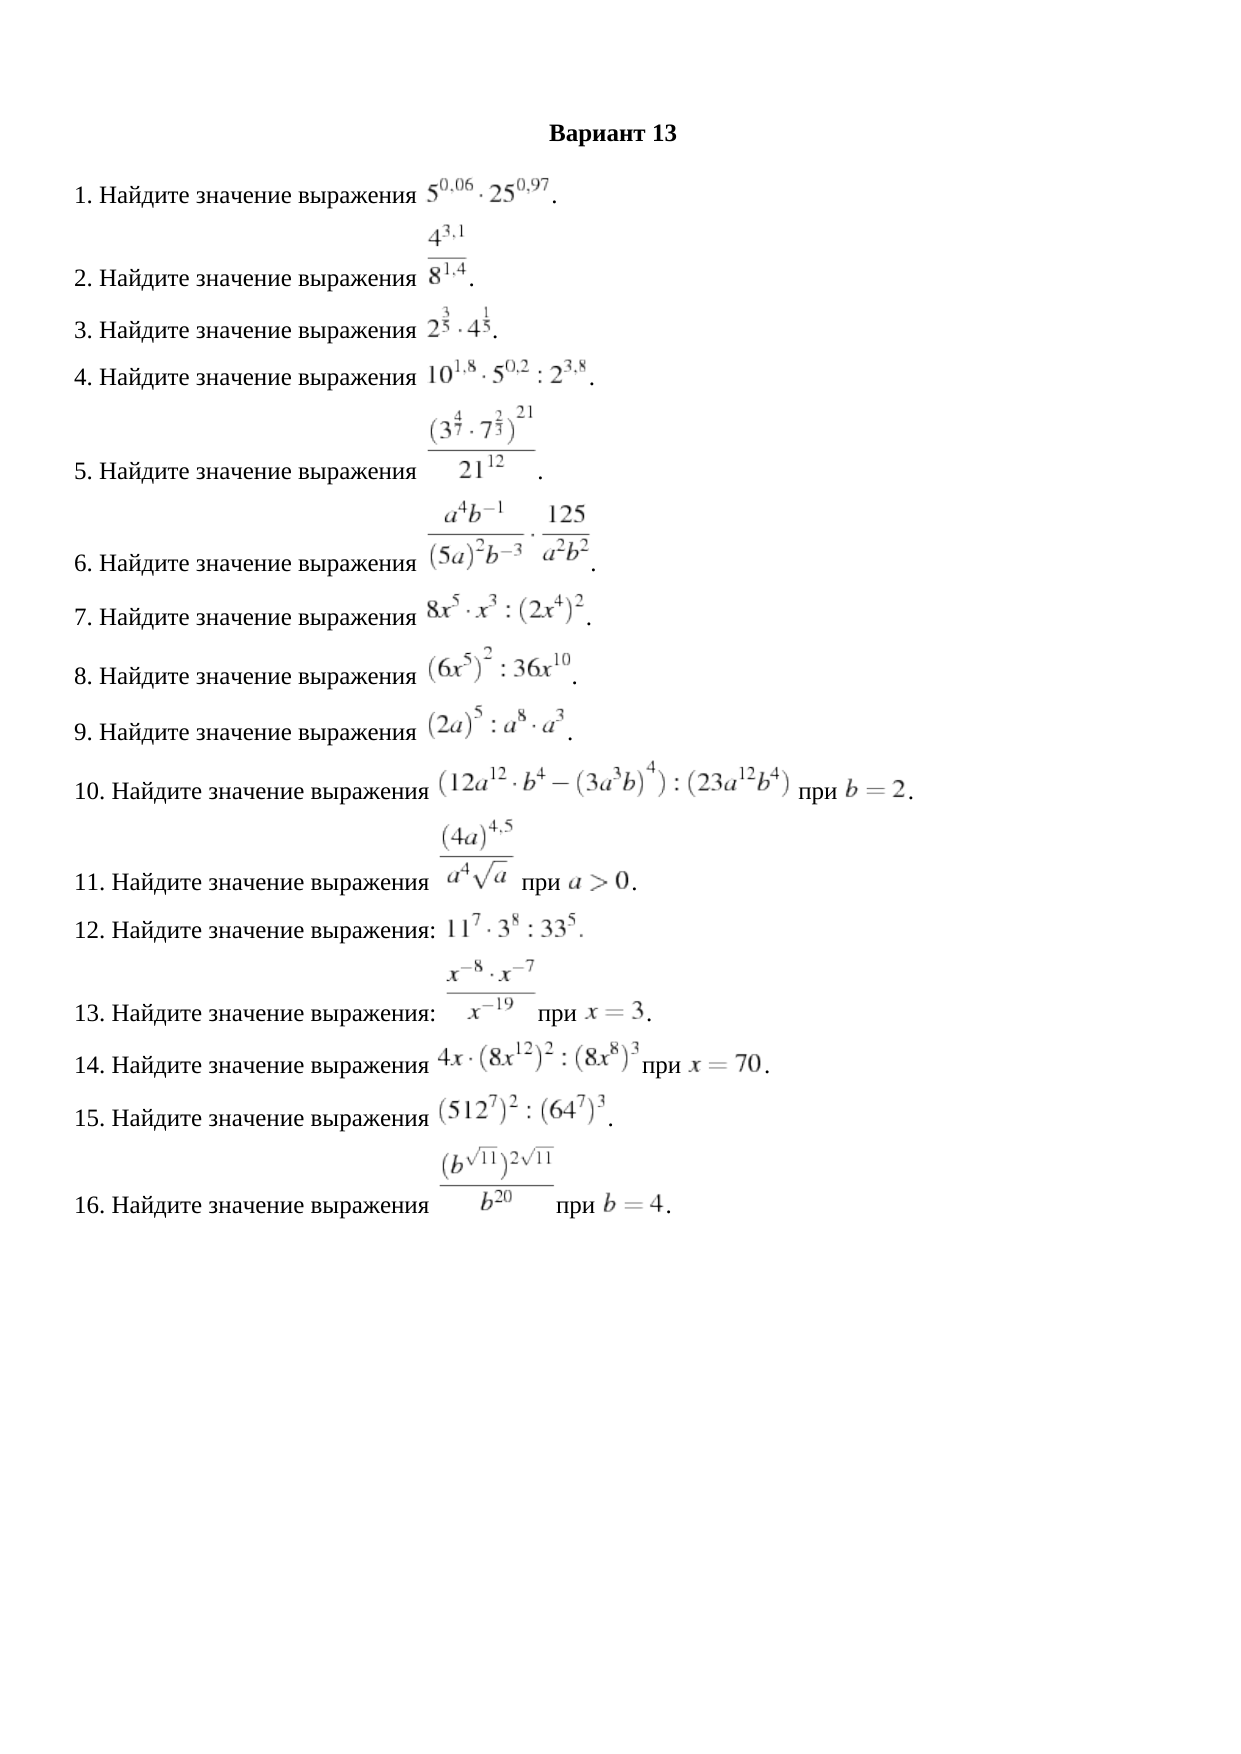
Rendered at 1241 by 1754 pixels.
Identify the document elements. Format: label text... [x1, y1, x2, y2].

picture [423, 591, 586, 626]
text 7. Найдите значение выражения . [74, 591, 1152, 631]
picture [423, 704, 567, 741]
picture [435, 1093, 608, 1127]
text 5. Найдите значение выражения . [74, 405, 1152, 485]
picture [583, 999, 646, 1021]
text 12. Найдите значение выражения: [74, 911, 1152, 944]
picture [423, 404, 538, 480]
picture [435, 1040, 642, 1074]
picture [843, 777, 908, 799]
text 14. Найдите значение выражения при . [74, 1041, 1152, 1079]
text 11. Найдите значение выражения при . [74, 819, 1152, 896]
picture [423, 305, 492, 339]
text 15. Найдите значение выражения . [74, 1093, 1152, 1132]
picture [423, 358, 589, 385]
text 6. Найдите значение выражения . [74, 499, 1152, 577]
text 9. Найдите значение выражения . [74, 704, 1152, 746]
text 16. Найдите значение выражения при . [74, 1146, 1152, 1218]
picture [442, 910, 588, 939]
picture [423, 175, 552, 204]
text 1. Найдите значение выражения . [74, 176, 1152, 209]
text 8. Найдите значение выражения . [74, 645, 1152, 690]
picture [567, 868, 632, 891]
picture [435, 1146, 556, 1214]
text 3. Найдите значение выражения . [74, 306, 1152, 344]
text 4. Найдите значение выражения . [74, 358, 1152, 390]
text 2. Найдите значение выражения . [74, 223, 1152, 291]
text Вариант 13 [74, 118, 1152, 147]
picture [423, 499, 591, 572]
picture [423, 223, 469, 286]
picture [442, 958, 538, 1021]
picture [423, 645, 572, 685]
picture [435, 818, 516, 891]
picture [601, 1191, 666, 1214]
picture [687, 1051, 764, 1074]
picture [435, 760, 792, 799]
text 13. Найдите значение выражения: при . [74, 958, 1152, 1026]
